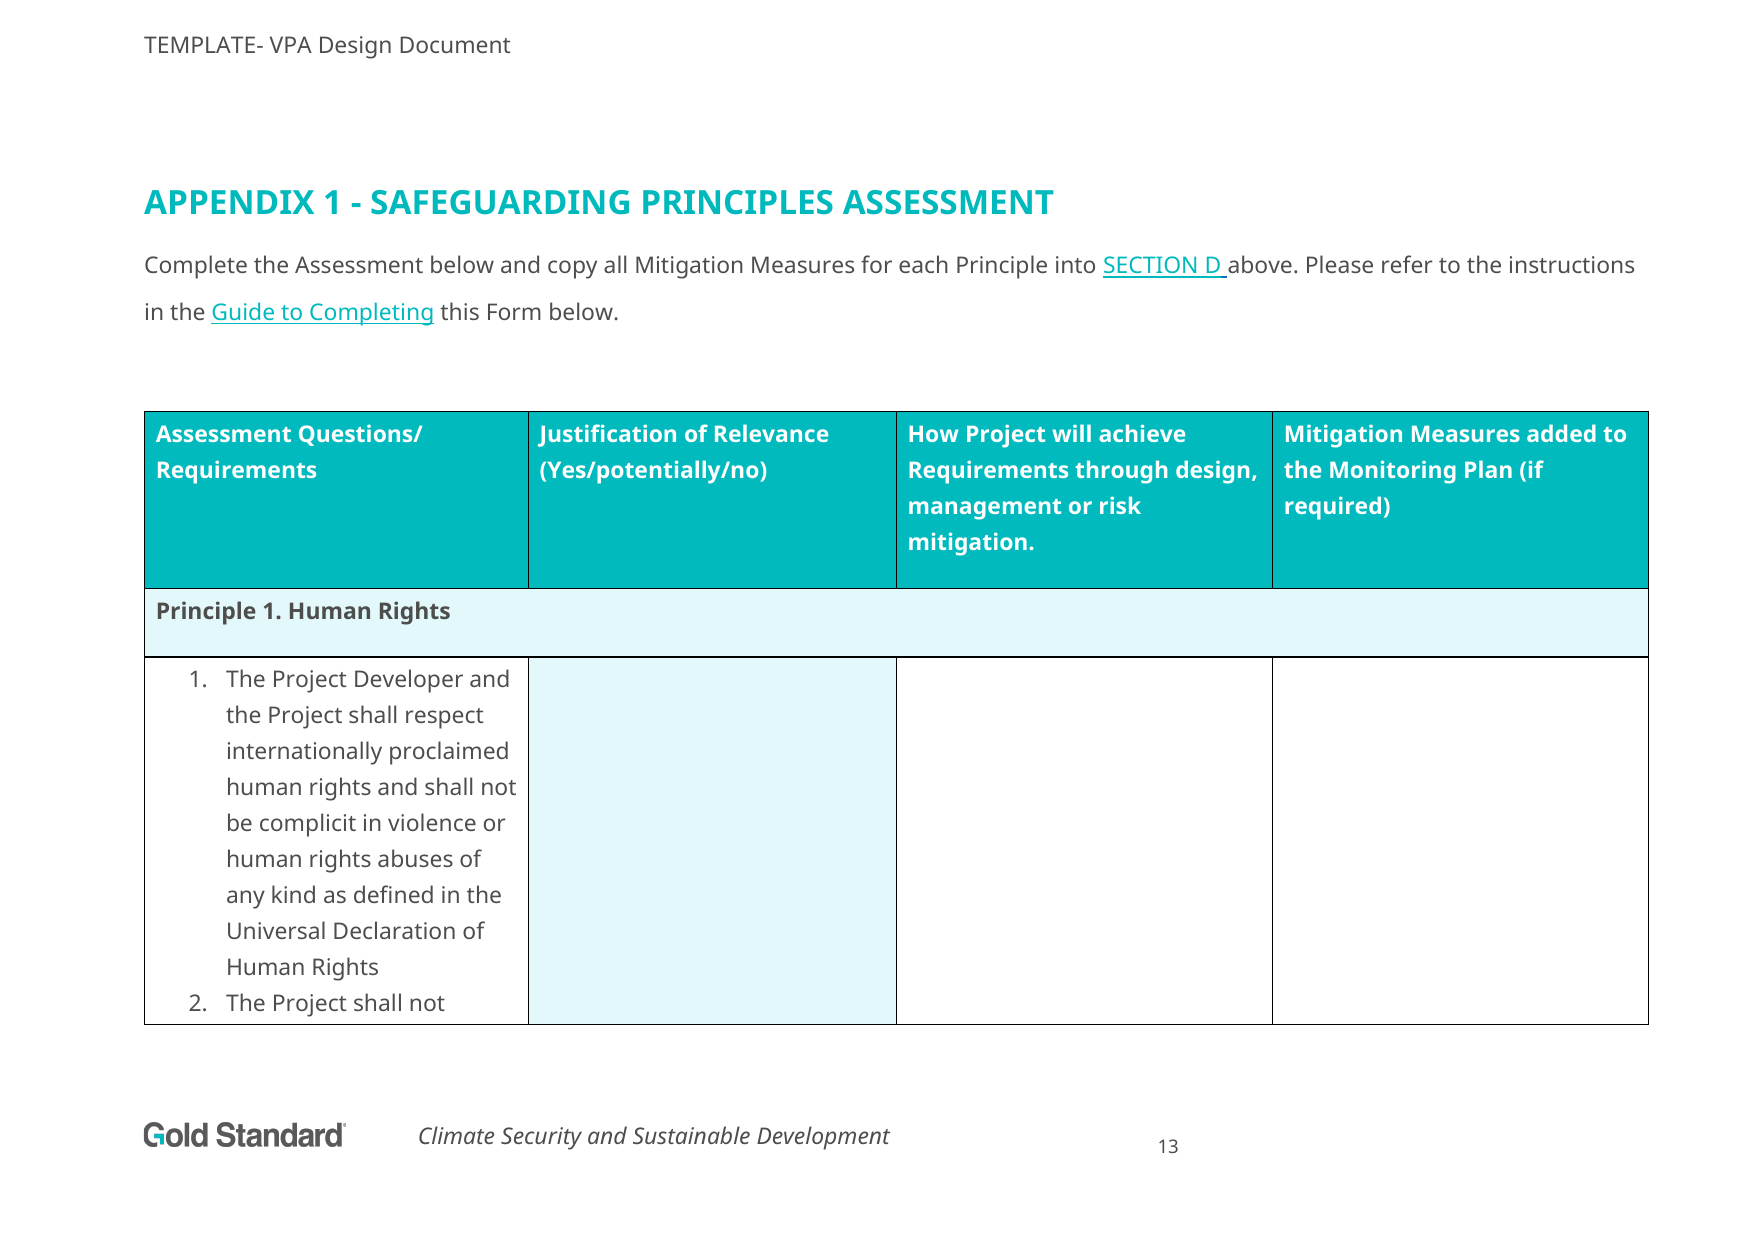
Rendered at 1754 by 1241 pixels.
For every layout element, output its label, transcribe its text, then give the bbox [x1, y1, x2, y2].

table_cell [145, 658, 528, 1024]
subtitle Appendix 1 - Safeguarding Principles Assessment [144, 179, 1648, 224]
text Complete the Assessment below and copy all Mitigation Measures for each Principle into SECTION D above. Please refer to the instructions in the Guide to Completing this Form below. [144, 249, 1648, 328]
table_cell [529, 658, 896, 1024]
table_header Assessment Questions/ Requirements [145, 412, 528, 588]
table_header How Project will achieve Requirements through design, management or risk mitigation. [897, 412, 1272, 588]
table_header Mitigation Measures added to the Monitoring Plan (if required) [1273, 412, 1648, 588]
table_header Justification of Relevance (Yes/potentially/no) [529, 412, 896, 588]
table_cell Principle 1. Human Rights [145, 589, 1648, 656]
table_cell [1273, 658, 1648, 1024]
table_cell [897, 658, 1272, 1024]
